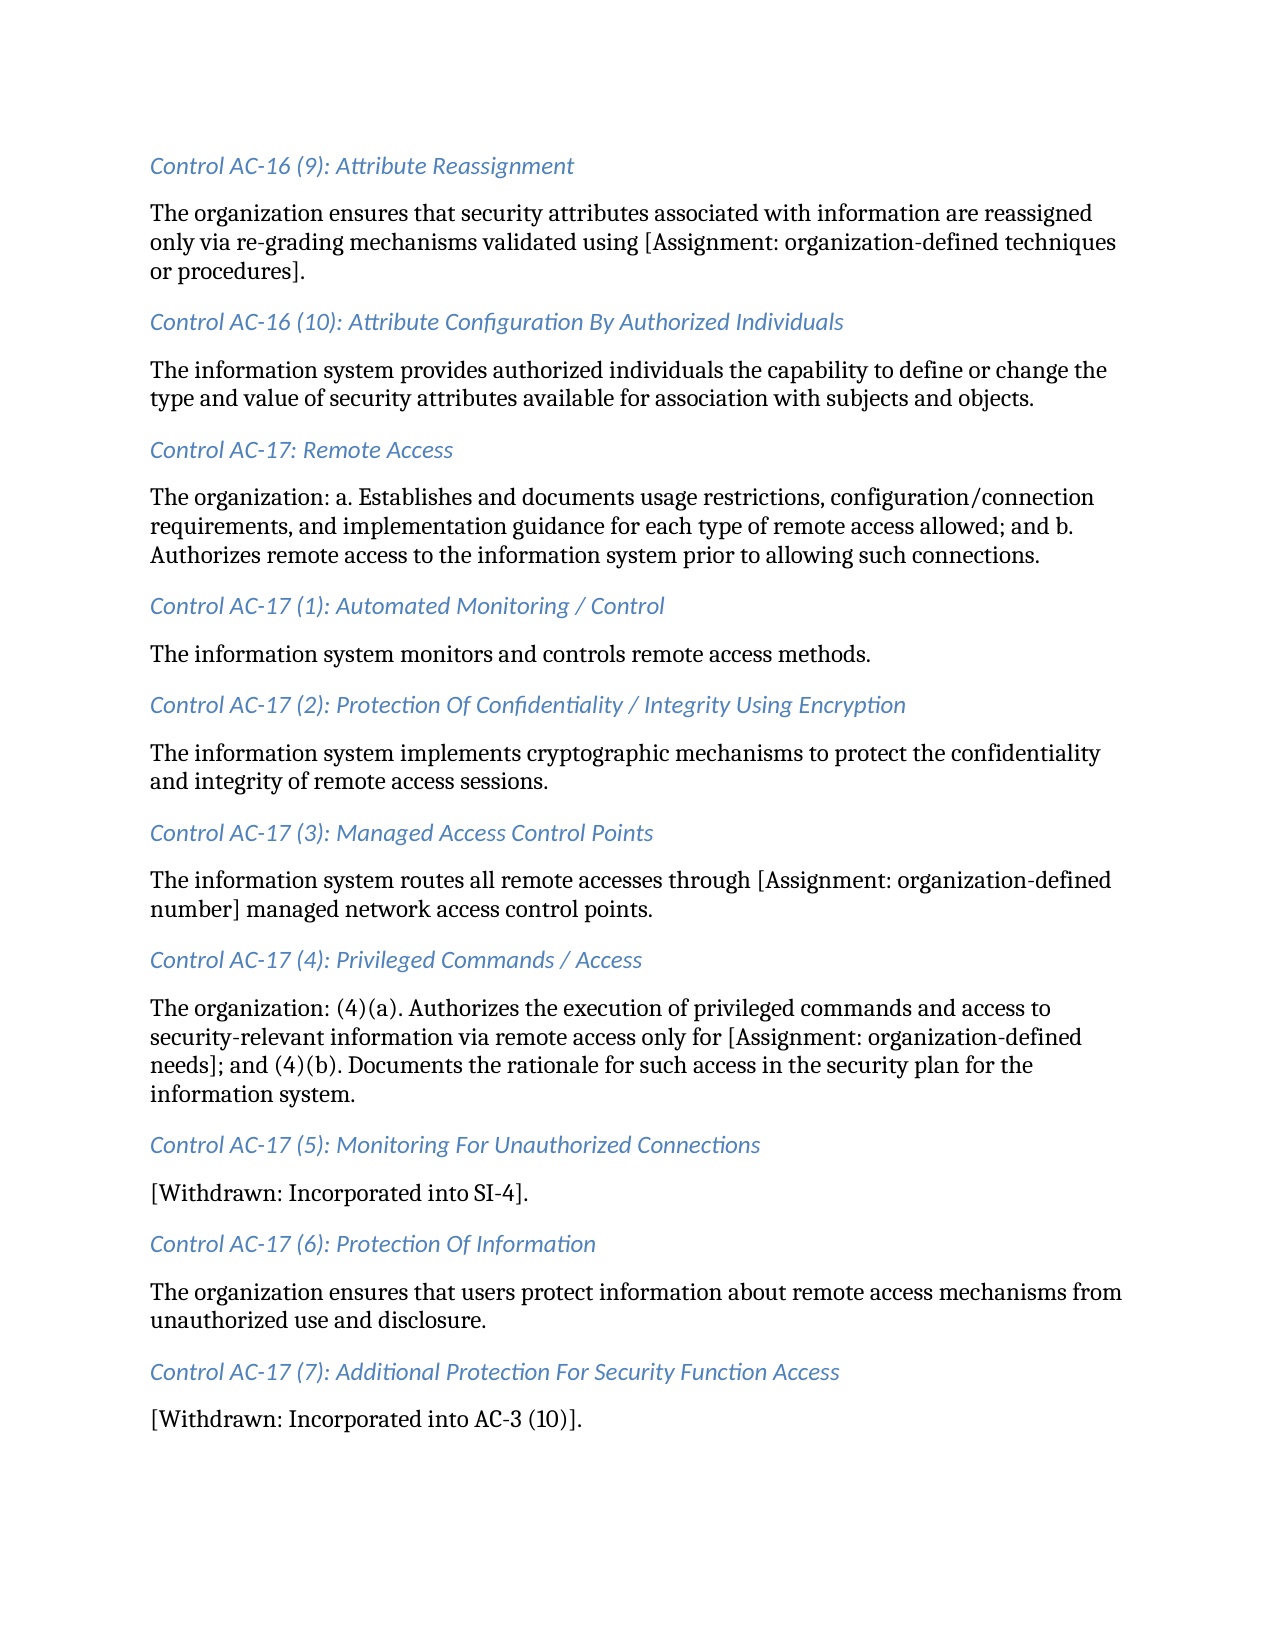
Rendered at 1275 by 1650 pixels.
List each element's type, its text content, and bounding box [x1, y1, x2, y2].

text The organization ensures that users protect information about remote access mechanisms from unauthorized use and disclosure. [150, 1278, 1125, 1335]
subtitle Control AC-17 (7): Additional Protection For Security Function Access [150, 1356, 1125, 1386]
text The information system routes all remote accesses through [Assignment: organization-defined number] managed network access control points. [150, 866, 1125, 923]
text [Withdrawn: Incorporated into AC-3 (10)]. [150, 1405, 1125, 1434]
subtitle Control AC-17 (2): Protection Of Confidentiality / Integrity Using Encryption [150, 689, 1125, 720]
text The information system implements cryptographic mechanisms to protect the confidentiality and integrity of remote access sessions. [150, 738, 1125, 796]
subtitle Control AC-17: Remote Access [150, 434, 1125, 464]
subtitle Control AC-16 (9): Attribute Reassignment [150, 150, 1125, 181]
subtitle Control AC-17 (4): Privileged Commands / Access [150, 944, 1125, 975]
text The organization ensures that security attributes associated with information are reassigned only via re-grading mechanisms validated using [Assignment: organization-defined techniques or procedures]. [150, 199, 1125, 286]
subtitle Control AC-17 (6): Protection Of Information [150, 1228, 1125, 1259]
text The organization: a. Establishes and documents usage restrictions, configuration/connection requirements, and implementation guidance for each type of remote access allowed; and b. Authorizes remote access to the information system prior to allowing such connections. [150, 483, 1125, 569]
text The information system provides authorized individuals the capability to define or change the type and value of security attributes available for association with subjects and objects. [150, 356, 1125, 413]
text The information system monitors and controls remote access methods. [150, 639, 1125, 668]
subtitle Control AC-17 (1): Automated Monitoring / Control [150, 590, 1125, 621]
subtitle Control AC-16 (10): Attribute Configuration By Authorized Individuals [150, 306, 1125, 337]
text [Withdrawn: Incorporated into SI-4]. [150, 1179, 1125, 1207]
text The organization: (4)(a). Authorizes the execution of privileged commands and access to security-relevant information via remote access only for [Assignment: organization-defined needs]; and (4)(b). Documents the rationale for such access in the security plan for the information system. [150, 994, 1125, 1109]
subtitle Control AC-17 (5): Monitoring For Unauthorized Connections [150, 1129, 1125, 1160]
subtitle Control AC-17 (3): Managed Access Control Points [150, 817, 1125, 847]
